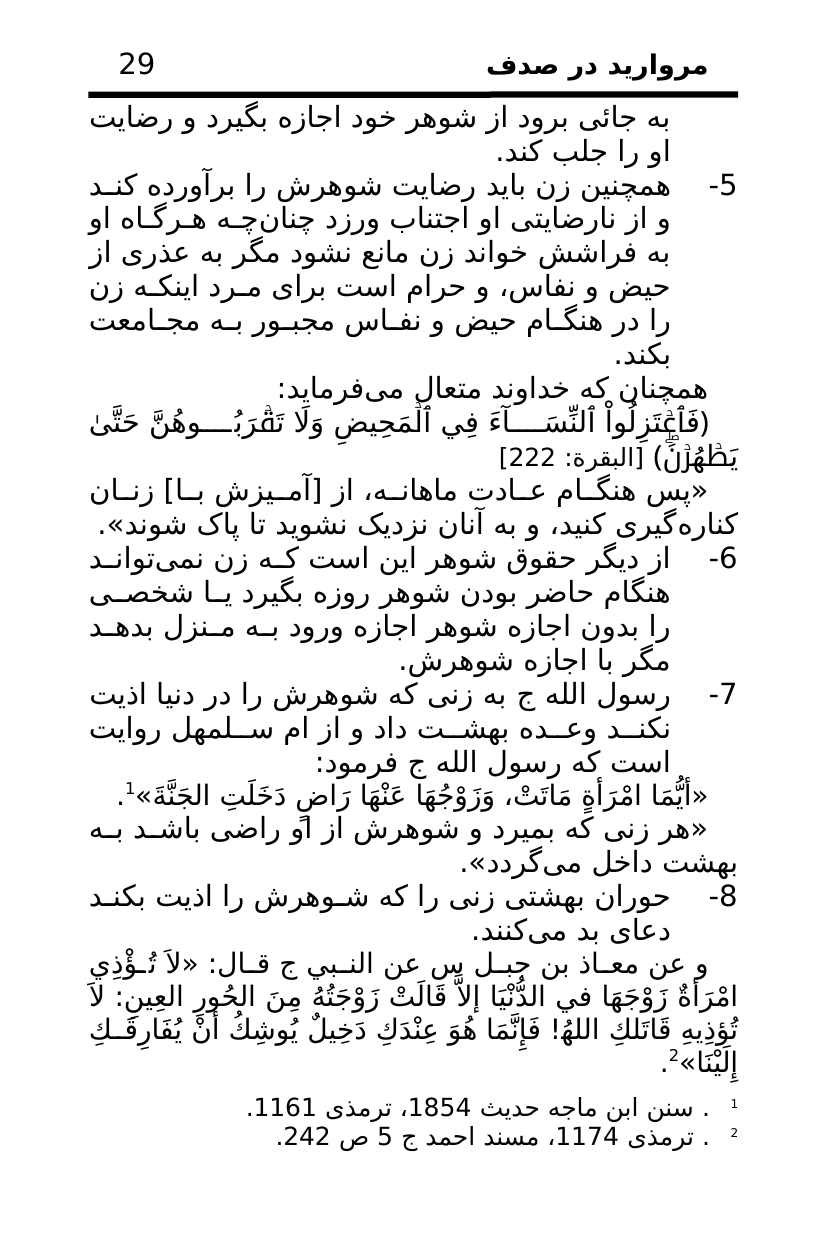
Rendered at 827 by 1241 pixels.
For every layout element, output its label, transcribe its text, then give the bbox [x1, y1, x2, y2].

list حوران بهشتی زنی را که شوهرش را اذیت بکند دعای بد می‌کنند. [89, 880, 708, 948]
text «هر زنی که بمیرد و شوهرش از او راضی باشد به بهشت داخل می‌گردد». [89, 812, 738, 880]
list از دیگر حقوق شوهر این است که زن نمی‌تواند هنگام حاضر بودن شوهر روزه بگیرد یا شخصی را بدون اجازه شوهر اجازه ورود به منزل بدهد مگر با اجازه شوهرش. [89, 541, 708, 677]
text «أيُّمَا امْرَأةٍ مَاتَتْ، وَزَوْجُهَا عَنْهَا رَاضٍ دَخَلَتِ الجَنَّةَ». [89, 779, 738, 812]
text ﴿فَٱعۡتَزِلُواْ ٱلنِّسَآءَ فِي ٱلۡمَحِيضِ وَلَا تَقۡرَبُوهُنَّ حَتَّىٰ يَطۡهُرۡنَۖ﴾ [البقرة: 222] [89, 406, 738, 473]
list رسول الله ج به زنی که شوهرش را در دنیا اذیت نکند وعده بهشت داد و از ام سلمهل روایت است که رسول الله ج فرمود: [89, 677, 708, 779]
text همچنان که خداوند متعال می‌فرماید: [89, 372, 738, 406]
text «پس هنگام عادت ماهانه، از [آمیزش با] زنان کناره‌گیری کنید، و به آنان نزدیک نشوید تا پاک شوند». [89, 473, 738, 541]
list همچنین زن باید رضایت شوهرش را برآورده کند و از نارضایتی او اجتناب ورزد چنان‌چه هرگاه او به فراشش خواند زن مانع نشود مگر به عذری از حیض و نفاس، و حرام است برای مرد اینکه زن را در هنگام حیض و نفاس مجبور به مجامعت بکند. [89, 168, 708, 372]
text و عن معاذ بن جبل س عن النبي ج قال: «لاَ تُؤْذِي امْرَأةٌ زَوْجَهَا في الدُّنْيَا إلاَّ قَالَتْ زَوْجَتُهُ مِنَ الحُورِ العِينِ: لاَ تُؤذِيهِ قَاتَلكِ اللهُ‍! فَإِنَّمَا هُوَ عِنْدَكِ دَخِيلٌ يُوشِكُ أنْ يُفَارِقَكِ إِلَيْنَا». [89, 948, 738, 1078]
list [89, 100, 708, 168]
